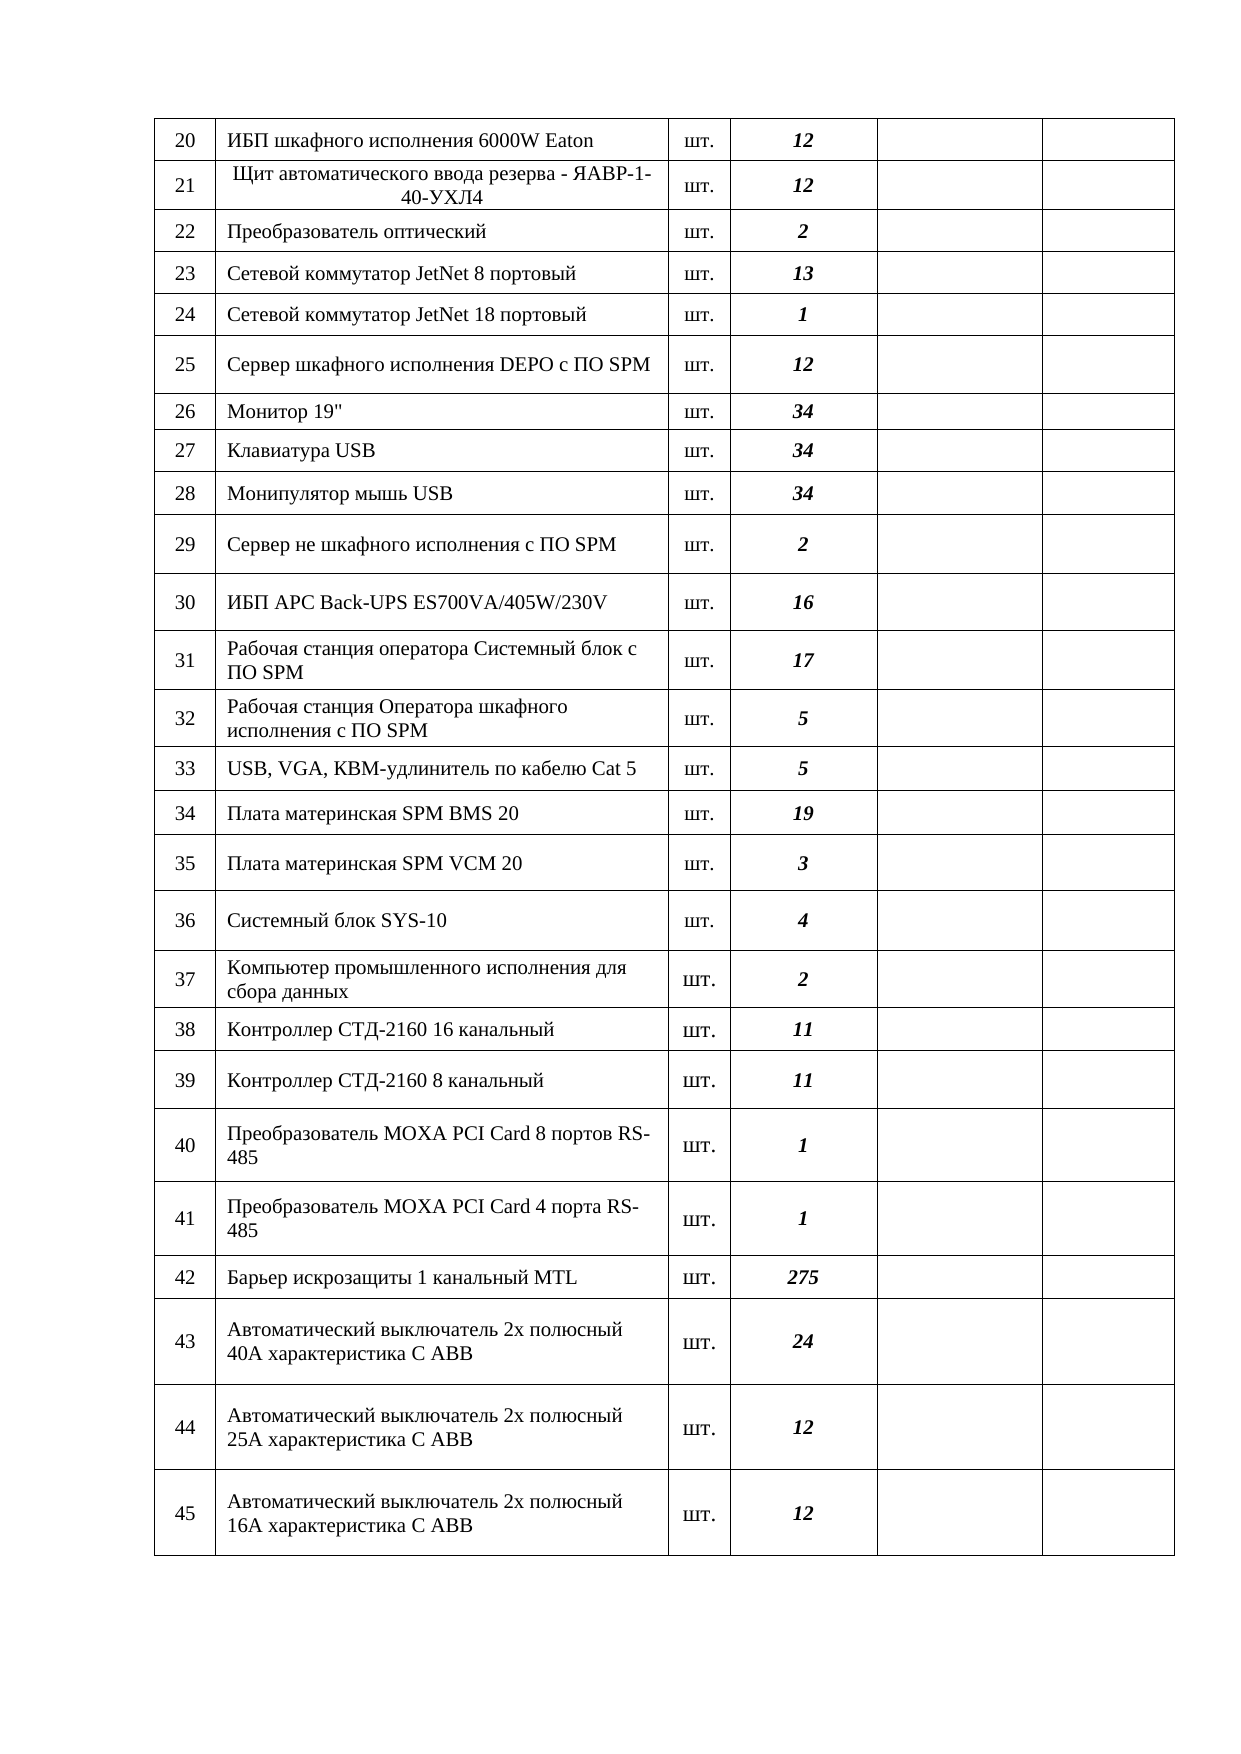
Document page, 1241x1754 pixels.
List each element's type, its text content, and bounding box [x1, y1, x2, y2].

table_cell шт. [669, 515, 730, 572]
table_cell 24 [731, 1299, 877, 1383]
table_cell [1043, 210, 1174, 251]
table_cell [878, 951, 1042, 1007]
table_cell шт. [669, 791, 730, 834]
table_cell [878, 1008, 1042, 1050]
table_cell Сервер не шкафного исполнения с ПО SPM [216, 515, 668, 572]
table_cell [1043, 1051, 1174, 1108]
table_cell [1043, 1008, 1174, 1050]
table_cell [878, 835, 1042, 890]
table_cell 13 [731, 252, 877, 293]
table_cell 29 [155, 515, 215, 572]
table_cell [1043, 1385, 1174, 1469]
table_cell [878, 119, 1042, 160]
table_cell 5 [731, 690, 877, 746]
table_cell [1043, 336, 1174, 393]
table_cell 28 [155, 472, 215, 514]
table_cell [878, 515, 1042, 572]
table_cell шт. [669, 1008, 730, 1050]
table_cell [878, 336, 1042, 393]
table_cell 4 [731, 891, 877, 949]
table_cell [878, 210, 1042, 251]
table_cell [1043, 791, 1174, 834]
table_cell [1043, 891, 1174, 949]
table_cell шт. [669, 1256, 730, 1297]
table_cell шт. [669, 574, 730, 630]
table_cell 43 [155, 1299, 215, 1383]
table_cell 44 [155, 1385, 215, 1469]
table_cell [1043, 430, 1174, 471]
table_cell [1043, 1109, 1174, 1181]
table_cell Сетевой коммутатор JetNet 18 портовый [216, 294, 668, 335]
table_cell [878, 294, 1042, 335]
table_cell USB, VGA, КВМ-удлинитель по кабелю Cat 5 [216, 747, 668, 789]
table_cell [1043, 1299, 1174, 1383]
table_cell 12 [731, 119, 877, 160]
table_cell шт. [669, 1299, 730, 1383]
table_cell [878, 1051, 1042, 1108]
table_cell шт. [669, 161, 730, 209]
table_cell 21 [155, 161, 215, 209]
table_cell [878, 252, 1042, 293]
table_cell [878, 1182, 1042, 1255]
table_cell [878, 891, 1042, 949]
table_cell Сервер шкафного исполнения DEPO с ПО SPM [216, 336, 668, 393]
table_cell шт. [669, 252, 730, 293]
table_cell шт. [669, 690, 730, 746]
table_cell [1043, 472, 1174, 514]
table_cell Компьютер промышленного исполнения для сбора данных [216, 951, 668, 1007]
table_cell 40 [155, 1109, 215, 1181]
table_cell [1043, 294, 1174, 335]
table_cell [1043, 951, 1174, 1007]
table_cell Автоматический выключатель 2х полюсный 16А характеристика С АВВ [216, 1470, 668, 1555]
table_cell 22 [155, 210, 215, 251]
table_cell шт. [669, 472, 730, 514]
table_cell 12 [731, 161, 877, 209]
table_cell [1043, 394, 1174, 429]
table_cell 32 [155, 690, 215, 746]
table_cell [878, 690, 1042, 746]
table_cell шт. [669, 294, 730, 335]
table_cell [878, 631, 1042, 689]
table_cell 275 [731, 1256, 877, 1297]
table_cell 1 [731, 294, 877, 335]
table_cell 31 [155, 631, 215, 689]
table_cell Преобразователь MOXA PCI Card 8 портов RS-485 [216, 1109, 668, 1181]
table_cell 12 [731, 336, 877, 393]
table_cell [878, 1256, 1042, 1297]
table_cell 24 [155, 294, 215, 335]
table_cell Плата материнская SPM BMS 20 [216, 791, 668, 834]
table_cell шт. [669, 1182, 730, 1255]
table_cell 39 [155, 1051, 215, 1108]
table_cell [1043, 252, 1174, 293]
table_cell шт. [669, 336, 730, 393]
table_cell [878, 574, 1042, 630]
table_cell 2 [731, 515, 877, 572]
table_cell 2 [731, 951, 877, 1007]
table_cell Автоматический выключатель 2х полюсный 40А характеристика С АВВ [216, 1299, 668, 1383]
table_cell 19 [731, 791, 877, 834]
table_cell шт. [669, 835, 730, 890]
table_cell шт. [669, 891, 730, 949]
table_cell [878, 1385, 1042, 1469]
table_cell 37 [155, 951, 215, 1007]
table_cell шт. [669, 430, 730, 471]
table_cell 20 [155, 119, 215, 160]
table_cell [1043, 835, 1174, 890]
table_cell шт. [669, 1385, 730, 1469]
table_cell [1043, 1182, 1174, 1255]
table_cell 26 [155, 394, 215, 429]
table_cell 23 [155, 252, 215, 293]
table_cell шт. [669, 1051, 730, 1108]
table_cell Клавиатура USB [216, 430, 668, 471]
table_cell 11 [731, 1008, 877, 1050]
table_cell [1043, 119, 1174, 160]
table_cell Барьер искрозащиты 1 канальный MTL [216, 1256, 668, 1297]
table_cell 34 [155, 791, 215, 834]
table_cell Преобразователь MOXA PCI Card 4 порта RS-485 [216, 1182, 668, 1255]
table_cell Плата материнская SPM VCM 20 [216, 835, 668, 890]
table_cell Контроллер СТД-2160 16 канальный [216, 1008, 668, 1050]
table_cell ИБП APC Back-UPS ES700VA/405W/230V [216, 574, 668, 630]
table_cell шт. [669, 951, 730, 1007]
table_cell Автоматический выключатель 2х полюсный 25А характеристика С АВВ [216, 1385, 668, 1469]
table_cell 35 [155, 835, 215, 890]
table_cell 12 [731, 1470, 877, 1555]
table_cell 16 [731, 574, 877, 630]
table_cell [878, 747, 1042, 789]
table_cell Рабочая станция оператора Системный блок с ПО SPM [216, 631, 668, 689]
table_cell шт. [669, 210, 730, 251]
table_cell Сетевой коммутатор JetNet 8 портовый [216, 252, 668, 293]
table_cell [878, 430, 1042, 471]
table_cell 34 [731, 430, 877, 471]
table_cell Щит автоматического ввода резерва - ЯАВР-1-40-УХЛ4 [216, 161, 668, 209]
table_cell [1043, 690, 1174, 746]
table_cell 5 [731, 747, 877, 789]
table_cell 41 [155, 1182, 215, 1255]
table_cell 36 [155, 891, 215, 949]
table_cell 25 [155, 336, 215, 393]
table_cell [878, 1470, 1042, 1555]
table_cell [1043, 1256, 1174, 1297]
table_cell 45 [155, 1470, 215, 1555]
table_cell шт. [669, 394, 730, 429]
table_cell [1043, 161, 1174, 209]
table_cell Рабочая станция Оператора шкафного исполнения с ПО SPM [216, 690, 668, 746]
table_cell 3 [731, 835, 877, 890]
table_cell 12 [731, 1385, 877, 1469]
table_cell [1043, 574, 1174, 630]
table_cell ИБП шкафного исполнения 6000W Eaton [216, 119, 668, 160]
table_cell [1043, 1470, 1174, 1555]
table_cell 17 [731, 631, 877, 689]
table_cell Преобразователь оптический [216, 210, 668, 251]
table_cell 34 [731, 472, 877, 514]
table_cell [878, 394, 1042, 429]
table_cell шт. [669, 631, 730, 689]
table_cell 42 [155, 1256, 215, 1297]
table_cell 34 [731, 394, 877, 429]
table_cell [1043, 515, 1174, 572]
table_cell [878, 161, 1042, 209]
table_cell [878, 1109, 1042, 1181]
table_cell 11 [731, 1051, 877, 1108]
table_cell [878, 791, 1042, 834]
table_cell шт. [669, 1470, 730, 1555]
table_cell 27 [155, 430, 215, 471]
table_cell 2 [731, 210, 877, 251]
table_cell шт. [669, 747, 730, 789]
table_cell [1043, 631, 1174, 689]
table_cell 30 [155, 574, 215, 630]
table_cell Контроллер СТД-2160 8 канальный [216, 1051, 668, 1108]
table_cell [878, 472, 1042, 514]
table_cell [878, 1299, 1042, 1383]
table_cell 33 [155, 747, 215, 789]
table_cell 1 [731, 1109, 877, 1181]
table_cell шт. [669, 119, 730, 160]
table_cell шт. [669, 1109, 730, 1181]
table_cell Монипулятор мышь USB [216, 472, 668, 514]
table_cell 38 [155, 1008, 215, 1050]
table_cell Системный блок SYS-10 [216, 891, 668, 949]
table_cell Монитор 19" [216, 394, 668, 429]
table_cell [1043, 747, 1174, 789]
table_cell 1 [731, 1182, 877, 1255]
